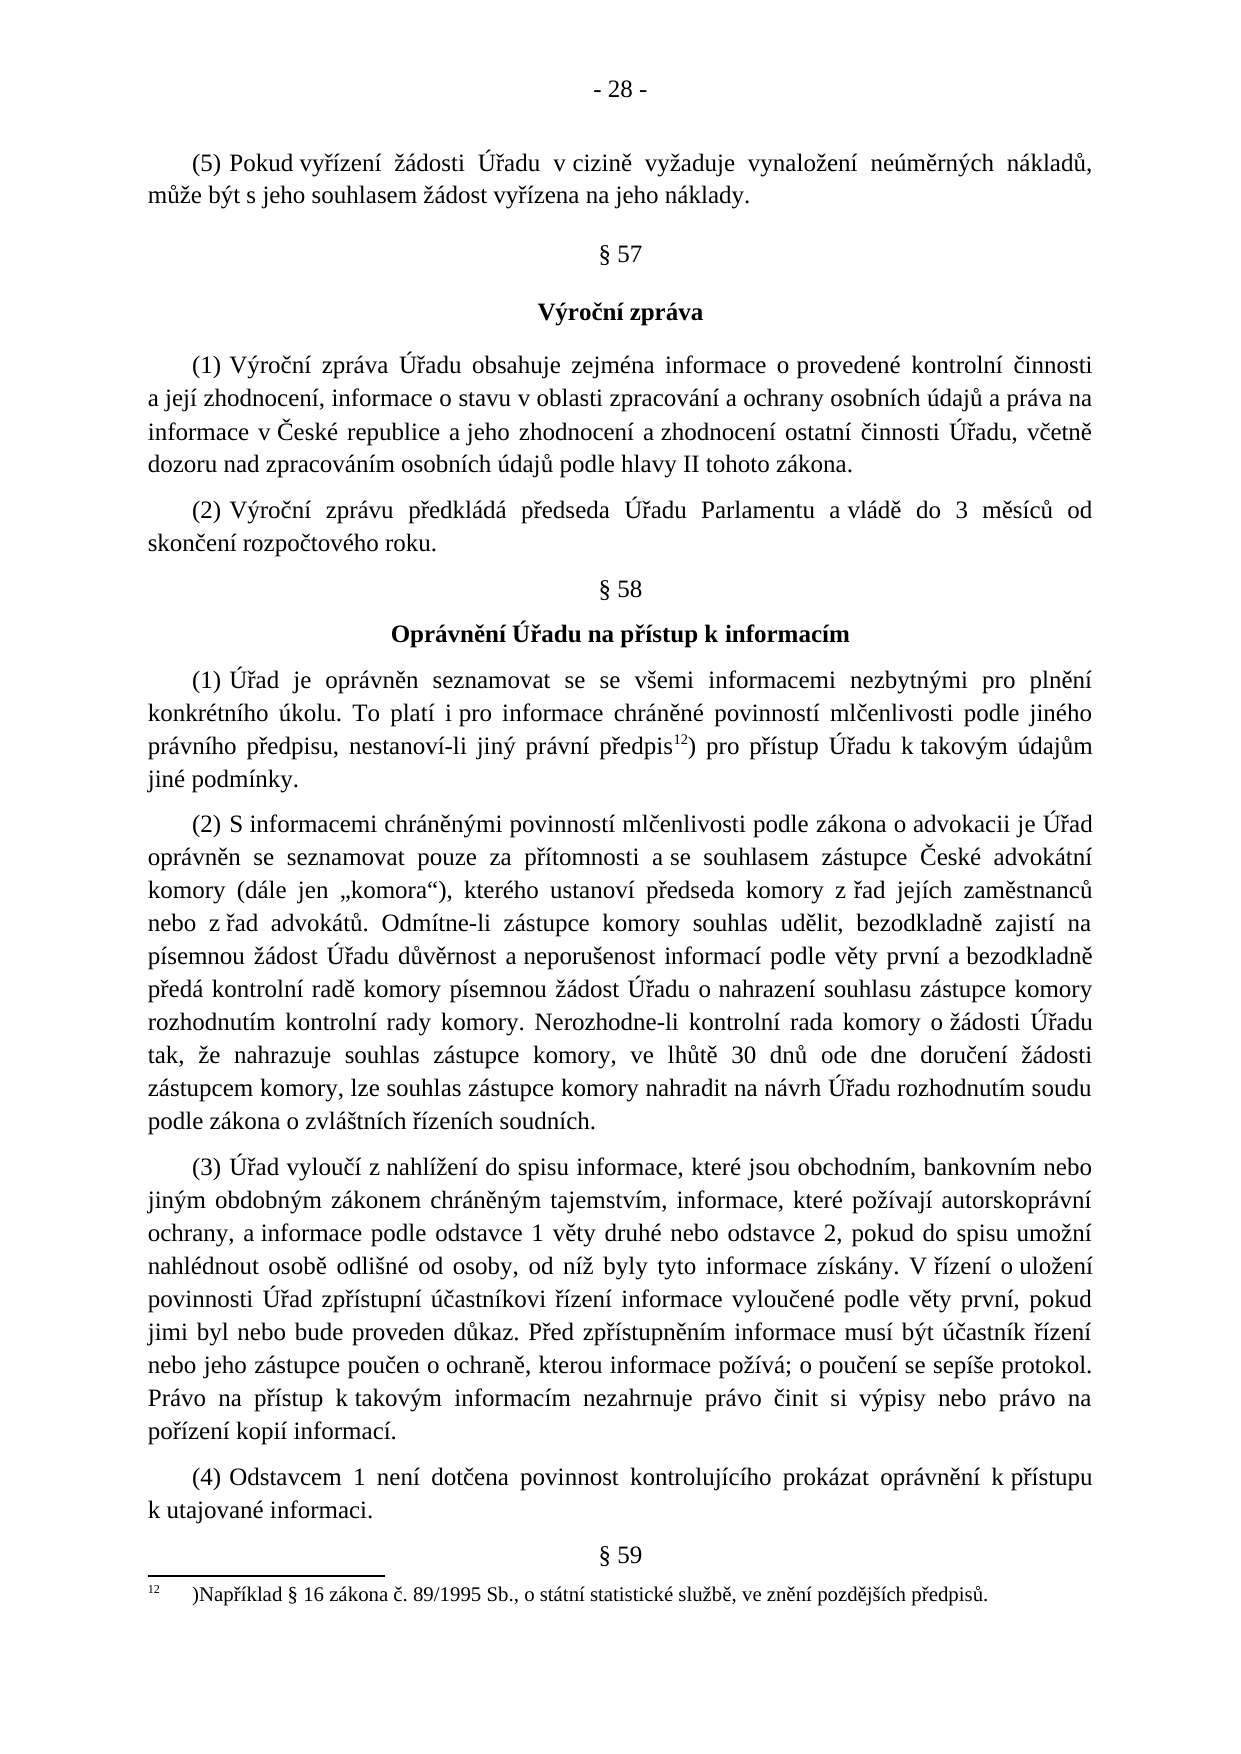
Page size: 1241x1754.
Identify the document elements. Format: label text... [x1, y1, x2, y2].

list Výroční zpráva Úřadu obsahuje zejména informace o provedené kontrolní činnosti a její zhodnocení, informace o stavu v oblasti zpracování a ochrany osobních údajů a práva na informace v České republice a jeho zhodnocení a zhodnocení ostatní činnosti Úřadu, včetně dozoru nad zpracováním osobních údajů podle hlavy II tohoto zákona. [148, 351, 1093, 478]
list Odstavcem 1 není dotčena povinnost kontrolujícího prokázat oprávnění k přístupu k utajované informaci. [148, 1462, 1093, 1523]
list Výroční zprávu předkládá předseda Úřadu Parlamentu a vládě do 3 měsíců od skončení rozpočtového roku. [148, 495, 1093, 557]
list Úřad je oprávněn seznamovat se se všemi informacemi nezbytnými pro plnění konkrétního úkolu. To platí i pro informace chráněné povinností mlčenlivosti podle jiného právního předpisu, nestanoví-li jiný právní předpis) pro přístup Úřadu k takovým údajům jiné podmínky. [148, 665, 1093, 792]
text Výroční zpráva [148, 297, 1093, 325]
text § 58 [148, 574, 1093, 602]
text Oprávnění Úřadu na přístup k informacím [148, 619, 1093, 648]
list Pokud vyřízení žádosti Úřadu v cizině vyžaduje vynaložení neúměrných nákladů, může být s jeho souhlasem žádost vyřízena na jeho náklady. [148, 148, 1093, 209]
text § 57 [148, 239, 1093, 267]
text § 59 [148, 1540, 1093, 1569]
list S informacemi chráněnými povinností mlčenlivosti podle zákona o advokacii je Úřad oprávněn se seznamovat pouze za přítomnosti a se souhlasem zástupce České advokátní komory (dále jen „komora“), kterého ustanoví předseda komory z řad jejích zaměstnanců nebo z řad advokátů. Odmítne-li zástupce komory souhlas udělit, bezodkladně zajistí na písemnou žádost Úřadu důvěrnost a neporušenost informací podle věty první a bezodkladně předá kontrolní radě komory písemnou žádost Úřadu o nahrazení souhlasu zástupce komory rozhodnutím kontrolní rady komory. Nerozhodne-li kontrolní rada komory o žádosti Úřadu tak, že nahrazuje souhlas zástupce komory, ve lhůtě 30 dnů ode dne doručení žádosti zástupcem komory, lze souhlas zástupce komory nahradit na návrh Úřadu rozhodnutím soudu podle zákona o zvláštních řízeních soudních. [148, 809, 1093, 1135]
list Úřad vyloučí z nahlížení do spisu informace, které jsou obchodním, bankovním nebo jiným obdobným zákonem chráněným tajemstvím, informace, které požívají autorskoprávní ochrany, a informace podle odstavce 1 věty druhé nebo odstavce 2, pokud do spisu umožní nahlédnout osobě odlišné od osoby, od níž byly tyto informace získány. V řízení o uložení povinnosti Úřad zpřístupní účastníkovi řízení informace vyloučené podle věty první, pokud jimi byl nebo bude proveden důkaz. Před zpřístupněním informace musí být účastník řízení nebo jeho zástupce poučen o ochraně, kterou informace požívá; o poučení se sepíše protokol. Právo na přístup k takovým informacím nezahrnuje právo činit si výpisy nebo právo na pořízení kopií informací. [148, 1152, 1093, 1445]
